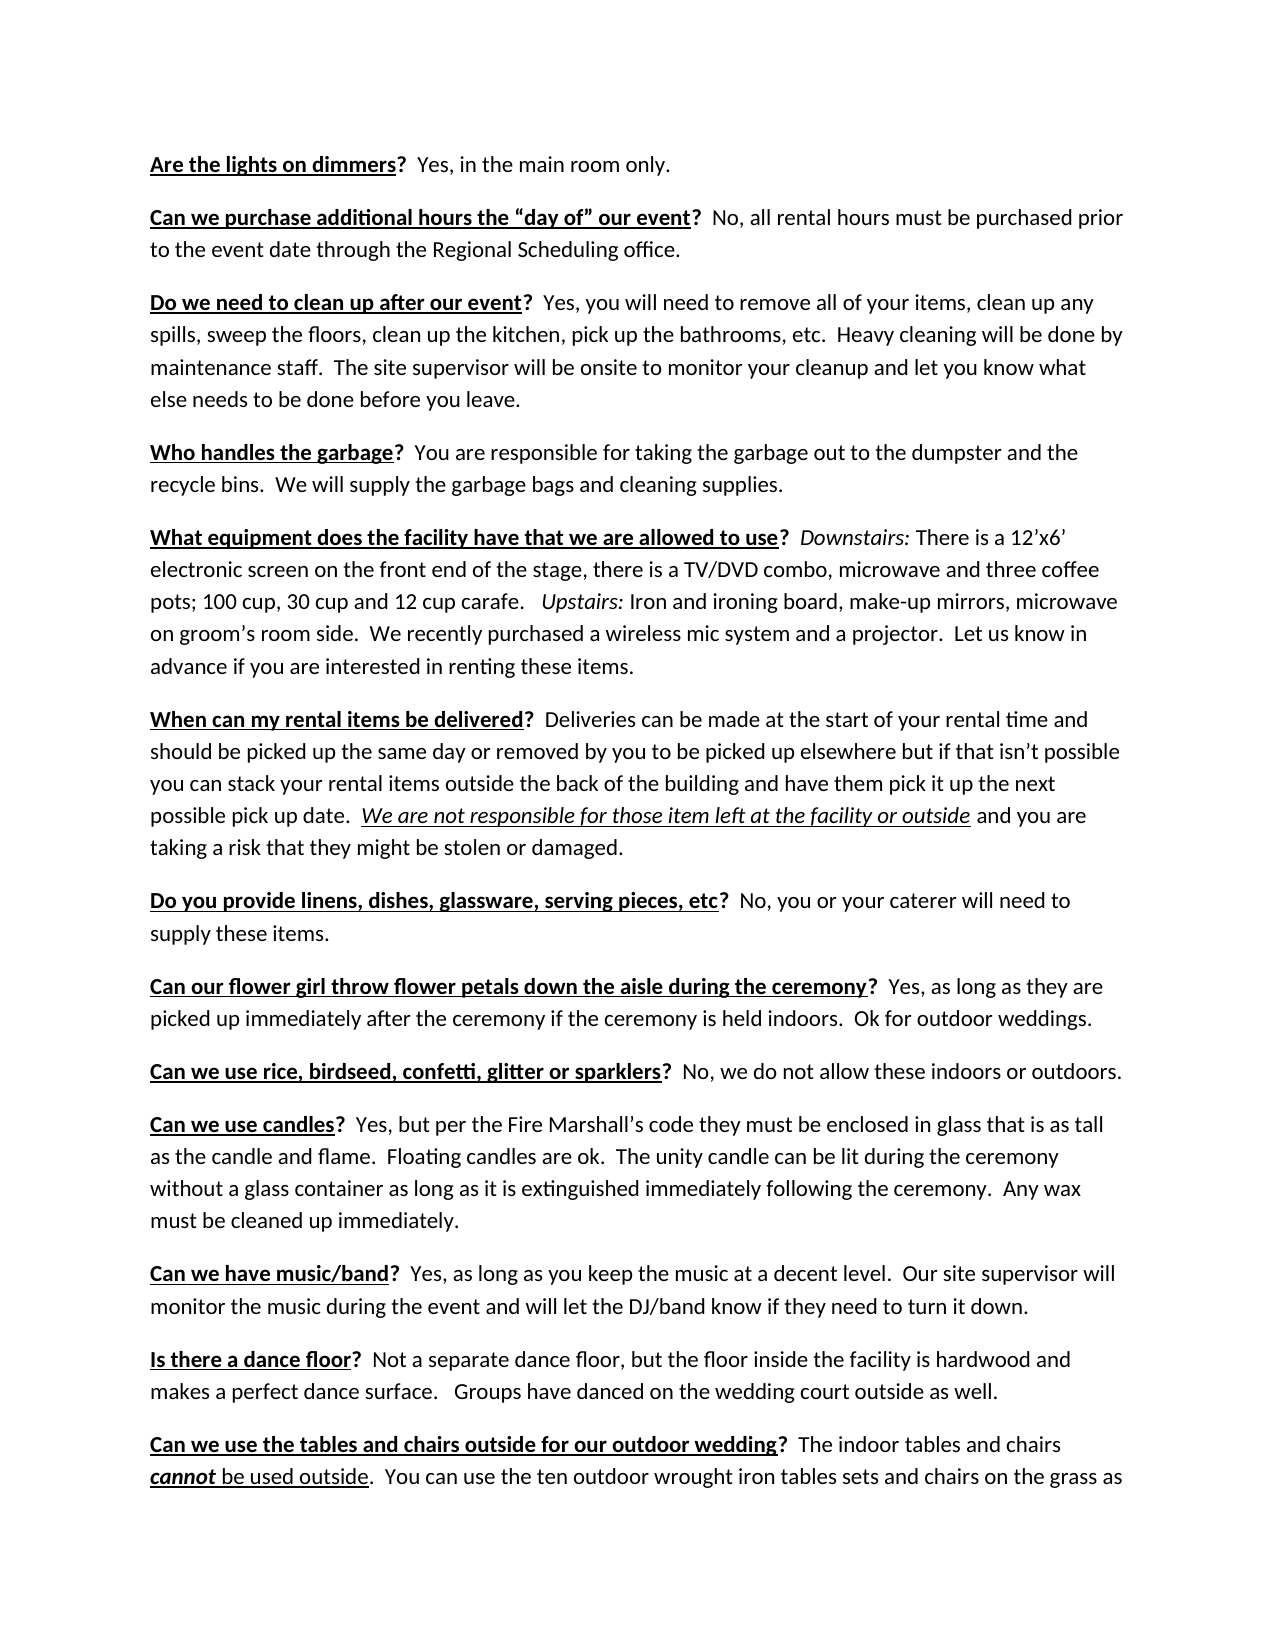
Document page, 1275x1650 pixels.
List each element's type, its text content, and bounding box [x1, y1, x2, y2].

text When can my rental items be delivered? Deliveries can be made at the start of your rental time and should be picked up the same day or removed by you to be picked up elsewhere but if that isn’t possible you can stack your rental items outside the back of the building and have them pick it up the next possible pick up date. We are not responsible for those item left at the facility or outside and you are taking a risk that they might be stolen or damaged. [150, 705, 1125, 862]
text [150, 1430, 1125, 1490]
text Who handles the garbage? You are responsible for taking the garbage out to the dumpster and the recycle bins. We will supply the garbage bags and cleaning supplies. [150, 438, 1125, 498]
text Do you provide linens, dishes, glassware, serving pieces, etc? No, you or your caterer will need to supply these items. [150, 887, 1125, 947]
text What equipment does the facility have that we are allowed to use? Downstairs: There is a 12’x6’ electronic screen on the front end of the stage, there is a TV/DVD combo, microwave and three coffee pots; 100 cup, 30 cup and 12 cup carafe. Upstairs: Iron and ironing board, make-up mirrors, microwave on groom’s room side. We recently purchased a wireless mic system and a projector. Let us know in advance if you are interested in renting these items. [150, 523, 1125, 680]
text Can we use candles? Yes, but per the Fire Marshall’s code they must be enclosed in glass that is as tall as the candle and flame. Floating candles are ok. The unity candle can be lit during the ceremony without a glass container as long as it is extinguished immediately following the ceremony. Any wax must be cleaned up immediately. [150, 1110, 1125, 1234]
text Can we have music/band? Yes, as long as you keep the music at a decent level. Our site supervisor will monitor the music during the event and will let the DJ/band know if they need to turn it down. [150, 1259, 1125, 1320]
text Is there a dance floor? Not a separate dance floor, but the floor inside the facility is hardwood and makes a perfect dance surface. Groups have danced on the wedding court outside as well. [150, 1345, 1125, 1405]
text Do we need to clean up after our event? Yes, you will need to remove all of your items, clean up any spills, sweep the floors, clean up the kitchen, pick up the bathrooms, etc. Heavy cleaning will be done by maintenance staff. The site supervisor will be onsite to monitor your cleanup and let you know what else needs to be done before you leave. [150, 288, 1125, 413]
text Can our flower girl throw flower petals down the aisle during the ceremony? Yes, as long as they are picked up immediately after the ceremony if the ceremony is held indoors. Ok for outdoor weddings. [150, 972, 1125, 1032]
text Are the lights on dimmers? Yes, in the main room only. [150, 150, 1125, 178]
text Can we purchase additional hours the “day of” our event? No, all rental hours must be purchased prior to the event date through the Regional Scheduling office. [150, 203, 1125, 263]
text Can we use rice, birdseed, confetti, glitter or sparklers? No, we do not allow these indoors or outdoors. [150, 1057, 1125, 1085]
